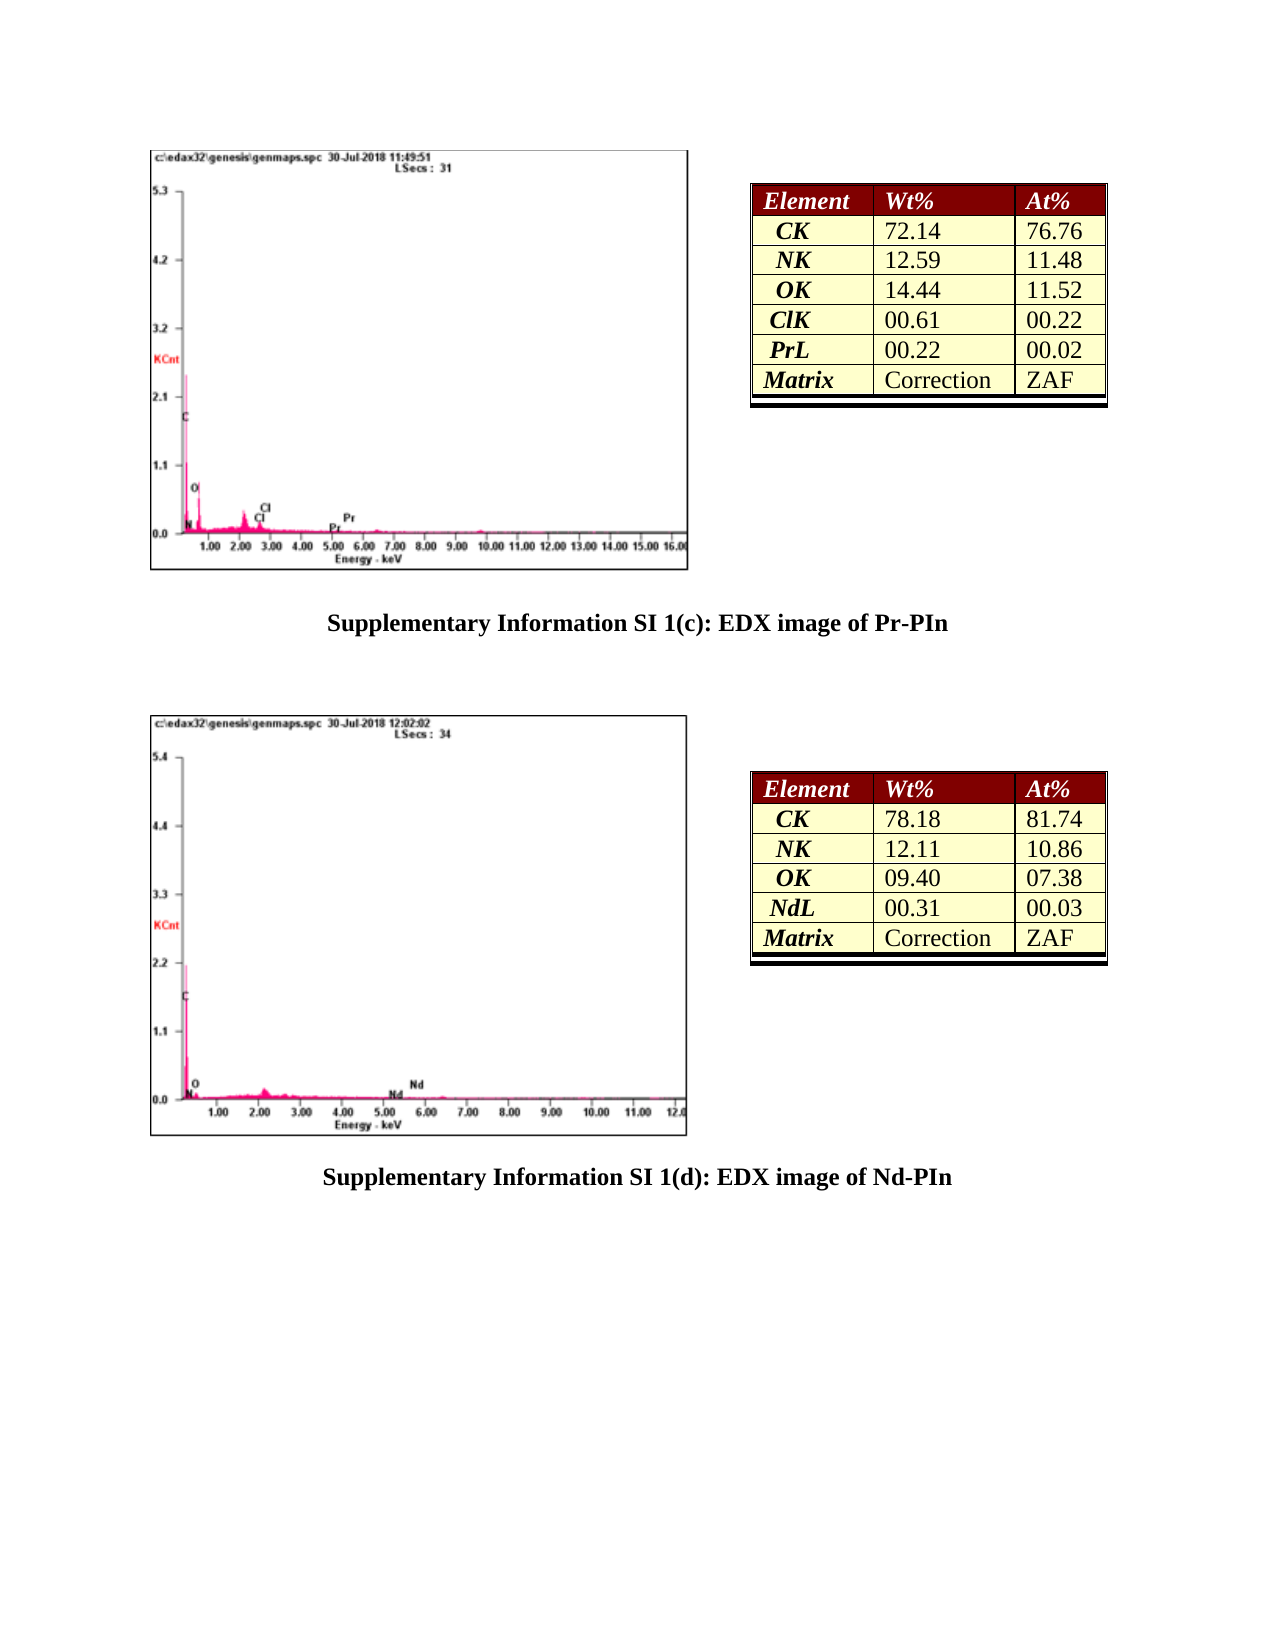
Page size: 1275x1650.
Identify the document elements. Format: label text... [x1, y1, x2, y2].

table_cell 12.11 [874, 834, 1014, 862]
table_cell NdL [753, 893, 873, 922]
table_cell 12.59 [874, 246, 1014, 274]
table_cell ClK [753, 305, 873, 334]
table_cell CK [753, 804, 873, 833]
text Supplementary Information SI 1(c): EDX image of Pr-PIn [150, 608, 1125, 637]
table_cell 81.74 [1016, 804, 1105, 833]
table_cell Matrix [753, 365, 873, 393]
table_cell 09.40 [874, 864, 1014, 892]
picture [150, 715, 689, 1138]
text Supplementary Information SI 1(d): EDX image of Nd-PIn [150, 1162, 1125, 1191]
table_cell NK [753, 246, 873, 274]
table_cell PrL [753, 335, 873, 364]
table_cell 11.52 [1016, 275, 1105, 304]
table_cell CK [753, 216, 873, 244]
table_cell 10.86 [1016, 834, 1105, 862]
table_cell 07.38 [1016, 864, 1105, 892]
table_header At% [1016, 186, 1105, 215]
table_cell 00.03 [1016, 893, 1105, 922]
table_cell Correction [874, 923, 1014, 952]
table_cell NK [753, 834, 873, 862]
table_header Wt% [874, 186, 1014, 215]
table_cell 00.31 [874, 893, 1014, 922]
table_cell Matrix [753, 923, 873, 952]
table_header Element [753, 186, 873, 215]
table_header Element [753, 774, 873, 803]
table_cell 11.48 [1016, 246, 1105, 274]
table_cell 14.44 [874, 275, 1014, 304]
picture [150, 150, 700, 583]
table_cell 72.14 [874, 216, 1014, 244]
table_cell 78.18 [874, 804, 1014, 833]
table_header Wt% [874, 774, 1014, 803]
table_header At% [1016, 774, 1105, 803]
table_cell 76.76 [1016, 216, 1105, 244]
table_cell ZAF [1016, 365, 1105, 393]
table_cell 00.61 [874, 305, 1014, 334]
table_cell 00.22 [1016, 305, 1105, 334]
table_cell OK [753, 275, 873, 304]
table_cell ZAF [1016, 923, 1105, 952]
table_cell Correction [874, 365, 1014, 393]
table_cell 00.22 [874, 335, 1014, 364]
table_cell 00.02 [1016, 335, 1105, 364]
table_cell OK [753, 864, 873, 892]
